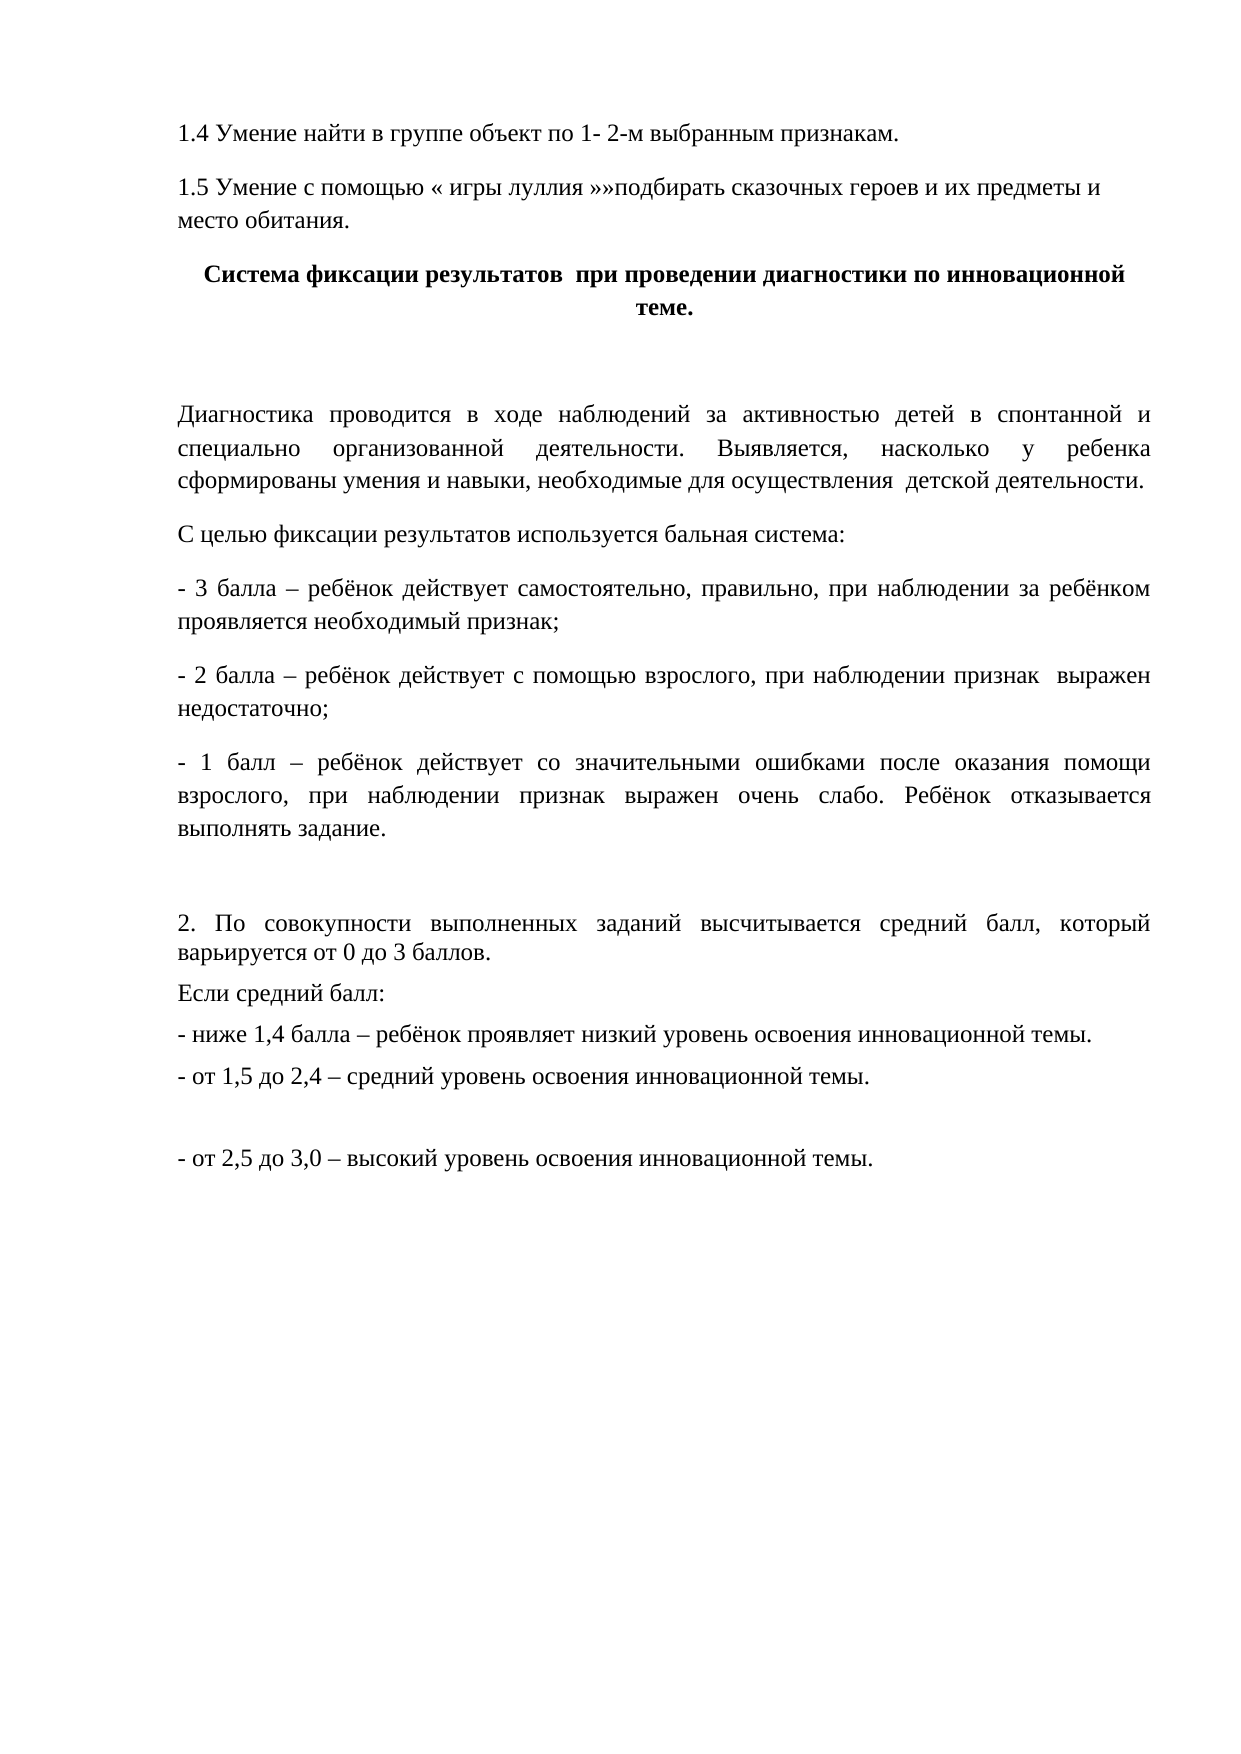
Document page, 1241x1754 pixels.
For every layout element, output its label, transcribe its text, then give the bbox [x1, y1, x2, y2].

text - ниже 1,4 балла – ребёнок проявляет низкий уровень освоения инновационной темы. [177, 1019, 1152, 1048]
text С целью фиксации результатов используется бальная система: [177, 519, 1152, 548]
text 1.5 Умение с помощью « игры луллия »»подбирать сказочных героев и их предметы и место обитания. [177, 172, 1152, 234]
text Диагностика проводится в ходе наблюдений за активностью детей в спонтанной и специально организованной деятельности. Выявляется, насколько у ребенка сформированы умения и навыки, необходимые для осуществления детской деятельности. [177, 399, 1152, 494]
text Если средний балл: [177, 978, 1152, 1007]
text 2. По совокупности выполненных заданий высчитывается средний балл, который варьируется от 0 до 3 баллов. [177, 908, 1152, 966]
text - от 2,5 до 3,0 – высокий уровень освоения инновационной темы. [177, 1143, 1152, 1172]
text - 2 балла – ребёнок действует с помощью взрослого, при наблюдении признак выражен недостаточно; [177, 660, 1152, 722]
text - от 1,5 до 2,4 – средний уровень освоения инновационной темы. [177, 1061, 1152, 1089]
text 1.4 Умение найти в группе объект по 1- 2-м выбранным признакам. [177, 118, 1152, 147]
text - 1 балл – ребёнок действует со значительными ошибками после оказания помощи взрослого, при наблюдении признак выражен очень слабо. Ребёнок отказывается выполнять задание. [177, 747, 1152, 842]
text - 3 балла – ребёнок действует самостоятельно, правильно, при наблюдении за ребёнком проявляется необходимый признак; [177, 573, 1152, 635]
text Система фиксации результатов при проведении диагностики по инновационной теме. [177, 259, 1152, 321]
